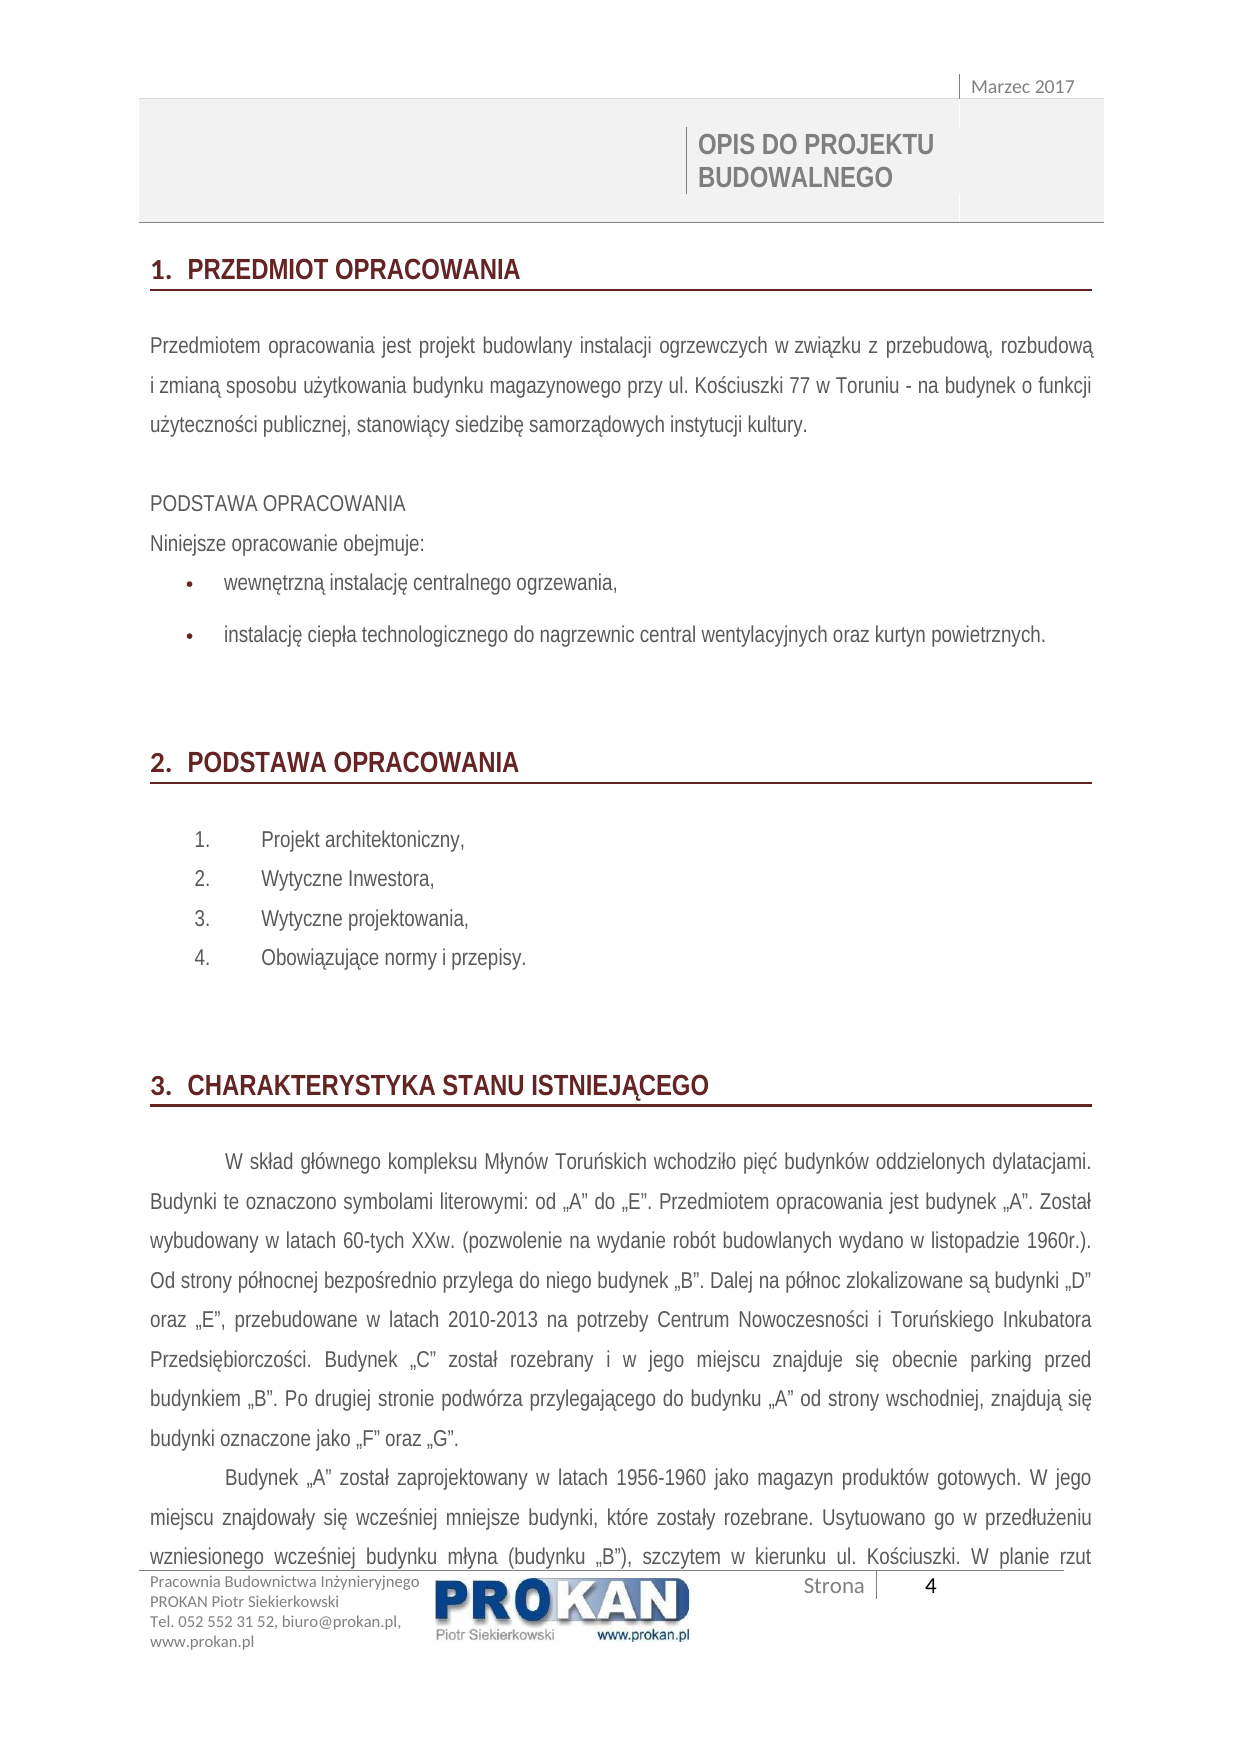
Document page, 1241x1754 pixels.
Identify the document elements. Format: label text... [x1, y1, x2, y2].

list Wytyczne projektowania, [194, 904, 1092, 931]
subtitle PRZEDMIOT OPRACOWANIA [150, 251, 1092, 289]
list Obowiązujące normy i przepisy. [194, 944, 1092, 970]
picture [435, 1578, 690, 1642]
text Niniejsze opracowanie obejmuje: [150, 530, 1092, 556]
list Wytyczne Inwestora, [194, 865, 1092, 891]
subtitle PODSTAWA OPRACOWANIA [150, 744, 1092, 782]
text wewnętrzną instalację centralnego ogrzewania, [187, 569, 1092, 596]
subtitle CHARAKTERYSTYKA STANU ISTNIEJĄCEGO [150, 1067, 1092, 1104]
text instalację ciepła technologicznego do nagrzewnic central wentylacyjnych oraz kurtyn powietrznych. [187, 621, 1092, 648]
text Przedmiotem opracowania jest projekt budowlany instalacji ogrzewczych w związku z przebudową, rozbudową i zmianą sposobu użytkowania budynku magazynowego przy ul. Kościuszki 77 w Toruniu - na budynek o funkcji użyteczności publicznej, stanowiący siedzibę samorządowych instytucji kultury. [150, 332, 1092, 438]
text PODSTAWA OPRACOWANIA [150, 490, 1092, 517]
list Projekt architektoniczny, [194, 826, 1092, 852]
text W skład głównego kompleksu Młynów Toruńskich wchodziło pięć budynków oddzielonych dylatacjami. Budynki te oznaczono symbolami literowymi: od „A” do „E”. Przedmiotem opracowania jest budynek „A”. Został wybudowany w latach 60-tych XXw. (pozwolenie na wydanie robót budowlanych wydano w listopadzie 1960r.). Od strony północnej bezpośrednio przylega do niego budynek „B”. Dalej na północ zlokalizowane są budynki „D” oraz „E”, przebudowane w latach 2010-2013 na potrzeby Centrum Nowoczesności i Toruńskiego Inkubatora Przedsiębiorczości. Budynek „C” został rozebrany i w jego miejscu znajduje się obecnie parking przed budynkiem „B”. Po drugiej stronie podwórza przylegającego do budynku „A” od strony wschodniej, znajdują się budynki oznaczone jako „F” oraz „G”. [150, 1148, 1092, 1451]
